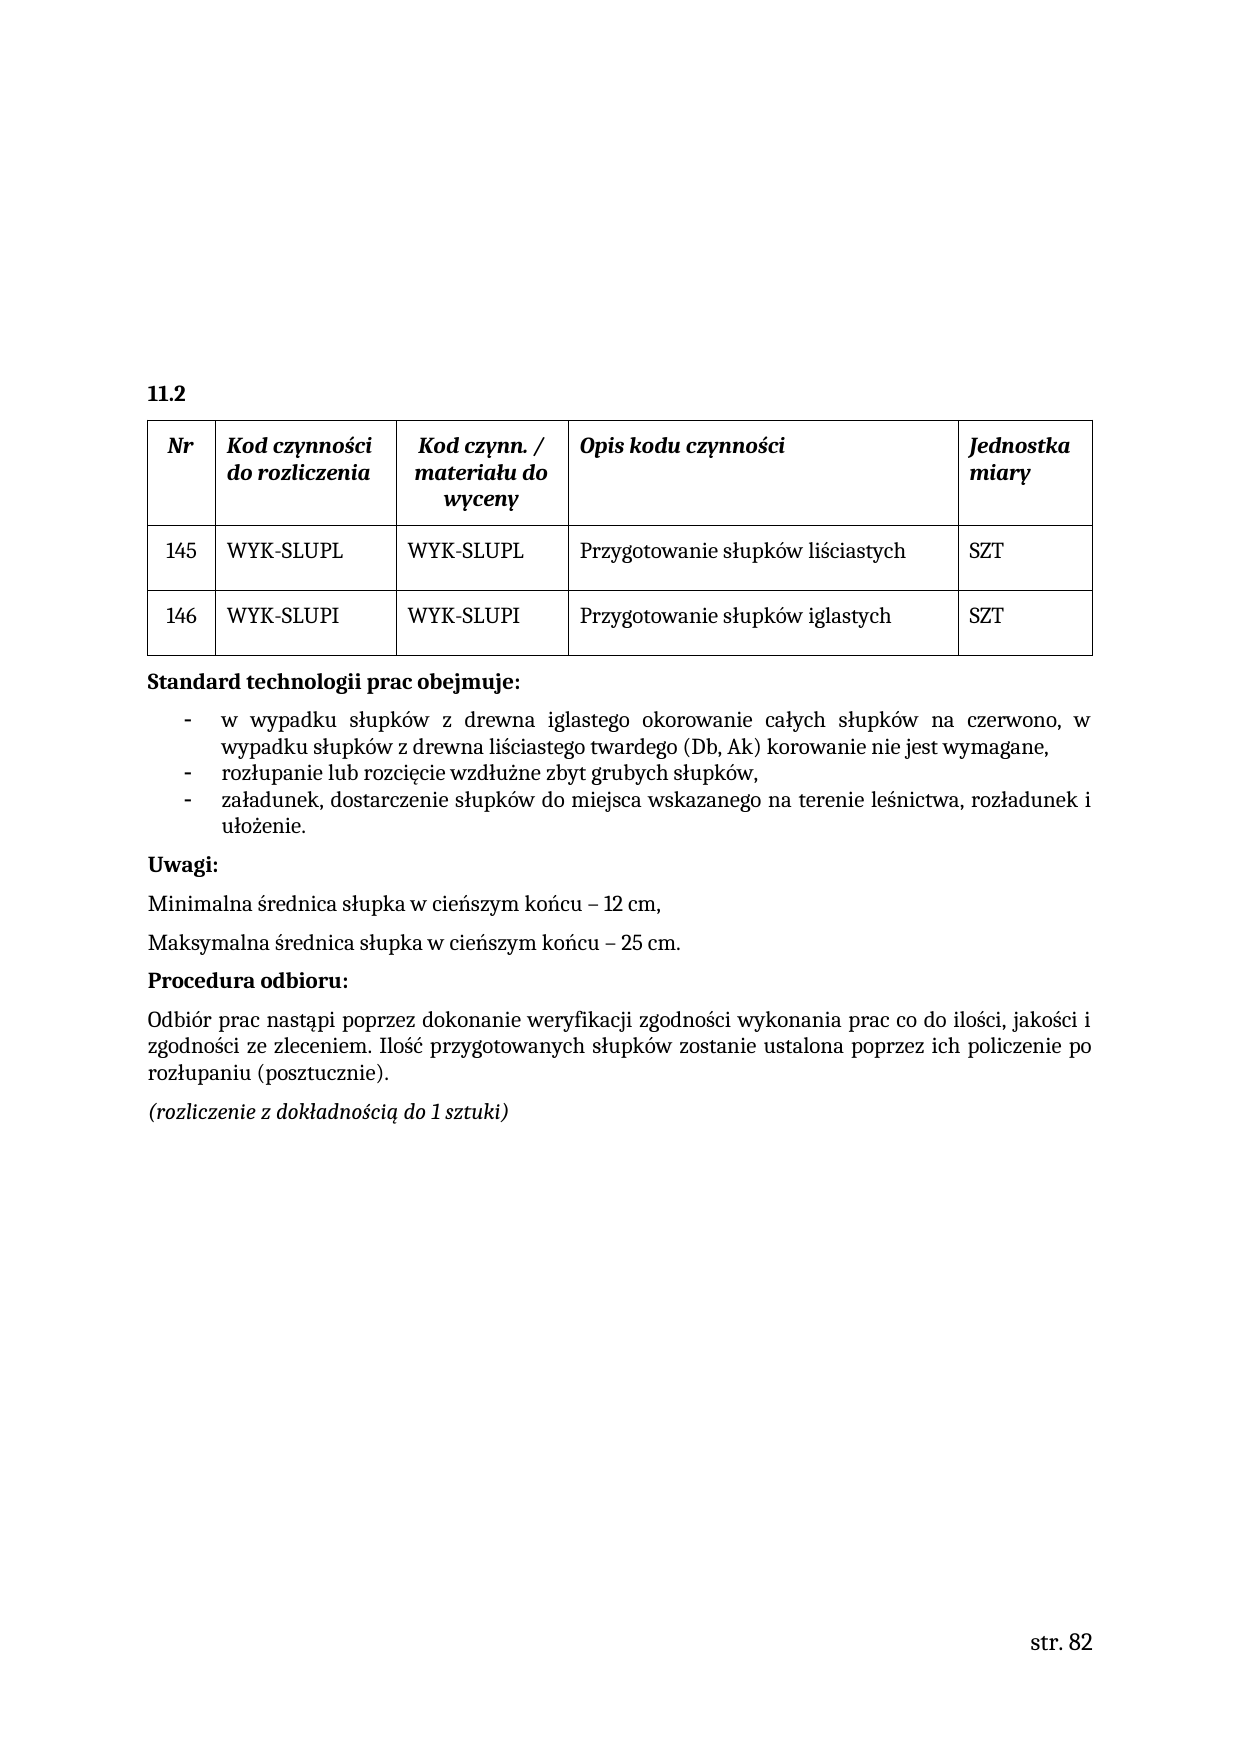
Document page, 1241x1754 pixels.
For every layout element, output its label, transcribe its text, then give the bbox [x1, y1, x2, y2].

text 11.2 [148, 381, 1093, 407]
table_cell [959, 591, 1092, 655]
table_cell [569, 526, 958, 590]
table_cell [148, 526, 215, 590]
text Maksymalna średnica słupka w cieńszym końcu – 25 cm. [148, 929, 1093, 956]
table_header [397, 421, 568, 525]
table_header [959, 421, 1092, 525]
text Procedura odbioru: [148, 968, 1093, 994]
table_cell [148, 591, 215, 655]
list w wypadku słupków z drewna iglastego okorowanie całych słupków na czerwono, w wypadku słupków z drewna liściastego twardego (Db, Ak) korowanie nie jest wymagane, [184, 707, 1093, 760]
text Uwagi: [148, 852, 1093, 878]
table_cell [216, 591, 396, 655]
text Minimalna średnica słupka w cieńszym końcu – 12 cm, [148, 890, 1093, 917]
text Odbiór prac nastąpi poprzez dokonanie weryfikacji zgodności wykonania prac co do ilości, jakości i zgodności ze zleceniem. Ilość przygotowanych słupków zostanie ustalona poprzez ich policzenie po rozłupaniu (posztucznie). [148, 1007, 1093, 1086]
list rozłupanie lub rozcięcie wzdłużne zbyt grubych słupków, [184, 760, 1093, 786]
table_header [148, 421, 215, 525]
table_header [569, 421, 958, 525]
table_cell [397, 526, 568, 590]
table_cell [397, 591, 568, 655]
list załadunek, dostarczenie słupków do miejsca wskazanego na terenie leśnictwa, rozładunek i ułożenie. [184, 786, 1093, 839]
text (rozliczenie z dokładnością do 1 sztuki) [148, 1098, 1093, 1125]
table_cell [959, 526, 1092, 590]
text Standard technologii prac obejmuje: [148, 668, 1093, 695]
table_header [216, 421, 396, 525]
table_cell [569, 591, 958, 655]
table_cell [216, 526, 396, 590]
